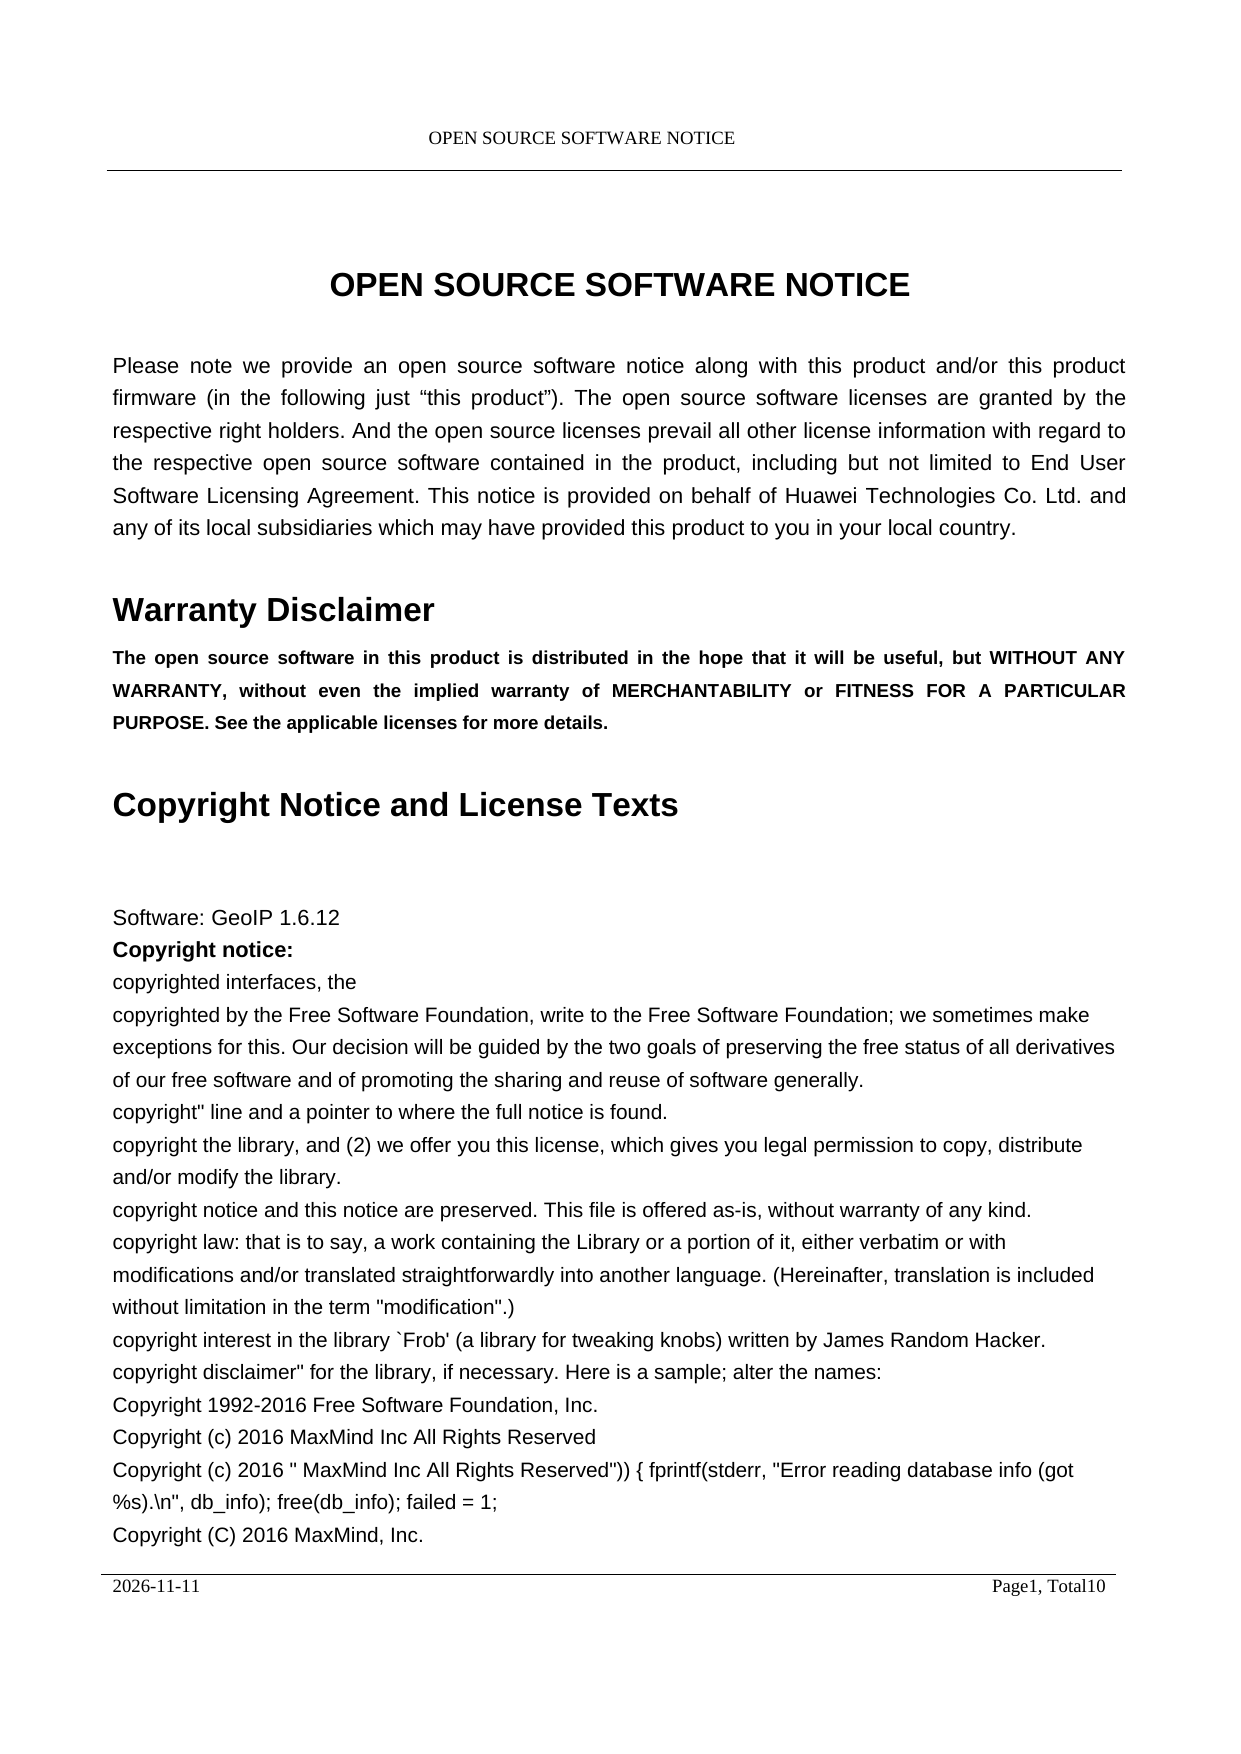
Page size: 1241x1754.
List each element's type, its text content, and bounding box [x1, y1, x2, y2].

text Copyright (C) 2016 MaxMind, Inc. [112, 1518, 1128, 1551]
text copyright disclaimer" for the library, if necessary. Here is a sample; alter the names: [112, 1356, 1128, 1388]
text copyright interest in the library `Frob' (a library for tweaking knobs) written by James Random Hacker. [112, 1323, 1128, 1356]
text Please note we provide an open source software notice along with this product and/or this product firmware (in the following just “this product”). The open source software licenses are granted by the respective right holders. And the open source licenses prevail all other license information with regard to the respective open source software contained in the product, including but not limited to End User Software Licensing Agreement. This notice is provided on behalf of Huawei Technologies Co. Ltd. and any of its local subsidiaries which may have provided this product to you in your local country. [112, 349, 1128, 544]
text Copyright notice: [112, 933, 1128, 966]
text Copyright Notice and License Texts [112, 771, 1128, 836]
text copyrighted by the Free Software Foundation, write to the Free Software Foundation; we sometimes make exceptions for this. Our decision will be guided by the two goals of preserving the free status of all derivatives of our free software and of promoting the sharing and reuse of software generally. [112, 998, 1128, 1096]
text Copyright 1992-2016 Free Software Foundation, Inc. [112, 1388, 1128, 1421]
text Copyright (c) 2016 " MaxMind Inc All Rights Reserved")) { fprintf(stderr, "Error reading database info (got %s).\n", db_info); free(db_info); failed = 1; [112, 1453, 1128, 1518]
text copyright notice and this notice are preserved. This file is offered as-is, without warranty of any kind. [112, 1193, 1128, 1226]
text copyright law: that is to say, a work containing the Library or a portion of it, either verbatim or with modifications and/or translated straightforwardly into another language. (Hereinafter, translation is included without limitation in the term "modification".) [112, 1226, 1128, 1323]
text copyrighted interfaces, the [112, 966, 1128, 998]
text copyright the library, and (2) we offer you this license, which gives you legal permission to copy, distribute and/or modify the library. [112, 1128, 1128, 1193]
text The open source software in this product is distributed in the hope that it will be useful, but WITHOUT ANY WARRANTY, without even the implied warranty of MERCHANTABILITY or FITNESS FOR A PARTICULAR PURPOSE. See the applicable licenses for more details. [112, 641, 1128, 739]
text Copyright (c) 2016 MaxMind Inc All Rights Reserved [112, 1421, 1128, 1453]
text OPEN SOURCE SOFTWARE NOTICE [112, 251, 1128, 316]
text Warranty Disclaimer [112, 576, 1128, 641]
text Software: GeoIP 1.6.12 [112, 901, 1128, 933]
text copyright" line and a pointer to where the full notice is found. [112, 1096, 1128, 1128]
